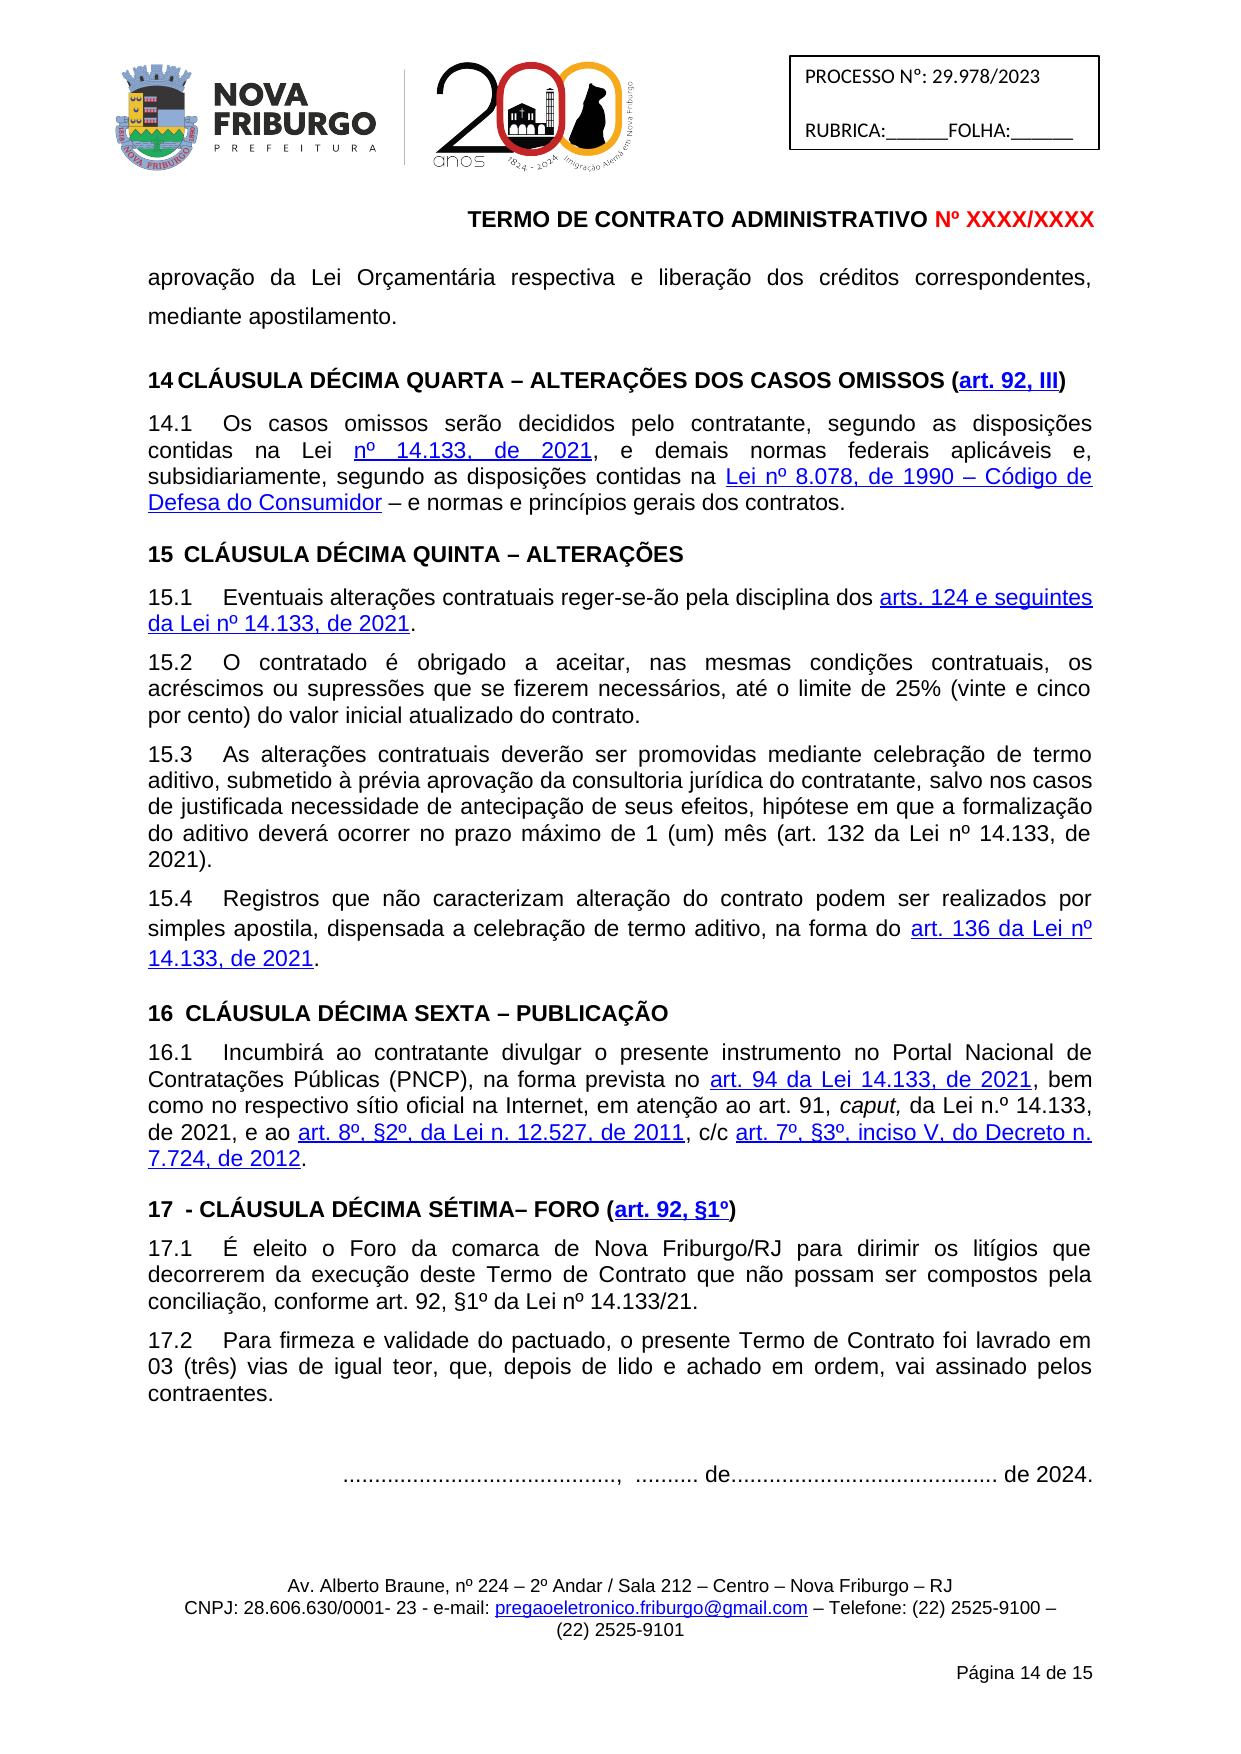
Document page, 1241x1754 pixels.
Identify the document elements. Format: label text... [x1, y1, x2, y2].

picture [88, 29, 666, 200]
list O contratado é obrigado a aceitar, nas mesmas condições contratuais, os acréscimos ou supressões que se fizerem necessários, até o limite de 25% (vinte e cinco por cento) do valor inicial atualizado do contrato. [148, 649, 1092, 728]
list Os casos omissos serão decididos pelo contratante, segundo as disposições contidas na Lei nº 14.133, de 2021, e demais normas federais aplicáveis e, subsidiariamente, segundo as disposições contidas na Lei nº 8.078, de 1990 – Código de Defesa do Consumidor – e normas e princípios gerais dos contratos. [148, 410, 1092, 516]
text ..........................................., .......... de.......................................... de 2024. [148, 1461, 1094, 1487]
list Para firmeza e validade do pactuado, o presente Termo de Contrato foi lavrado em 03 (três) vias de igual teor, que, depois de lido e achado em ordem, vai assinado pelos contraentes. [148, 1327, 1092, 1406]
list É eleito o Foro da comarca de Nova Friburgo/RJ para dirimir os litígios que decorrerem da execução deste Termo de Contrato que não possam ser compostos pela conciliação, conforme art. 92, §1º da Lei nº 14.133/21. [148, 1235, 1092, 1314]
list CLÁUSULA DÉCIMA QUARTA – ALTERAÇÕES DOS CASOS OMISSOS (art. 92, III) [148, 367, 1092, 394]
list - CLÁUSULA DÉCIMA SÉTIMA– FORO (art. 92, §1º) [148, 1196, 1092, 1222]
list Incumbirá ao contratante divulgar o presente instrumento no Portal Nacional de Contratações Públicas (PNCP), na forma prevista no art. 94 da Lei 14.133, de 2021, bem como no respectivo sítio oficial na Internet, em atenção ao art. 91, caput, da Lei n.º 14.133, de 2021, e ao art. 8º, §2º, da Lei n. 12.527, de 2011, c/c art. 7º, §3º, inciso V, do Decreto n. 7.724, de 2012. [148, 1039, 1092, 1171]
list CLÁUSULA DÉCIMA QUINTA – ALTERAÇÕES [148, 541, 1092, 567]
list As alterações contratuais deverão ser promovidas mediante celebração de termo aditivo, submetido à prévia aprovação da consultoria jurídica do contratante, salvo nos casos de justificada necessidade de antecipação de seus efeitos, hipótese em que a formalização do aditivo deverá ocorrer no prazo máximo de 1 (um) mês (art. 132 da Lei nº 14.133, de 2021). [148, 741, 1092, 872]
list CLÁUSULA DÉCIMA SEXTA – PUBLICAÇÃO [148, 1000, 1092, 1027]
list Eventuais alterações contratuais reger-se-ão pela disciplina dos arts. 124 e seguintes da Lei nº 14.133, de 2021. [148, 583, 1092, 636]
list Registros que não caracterizam alteração do contrato podem ser realizados por simples apostila, dispensada a celebração de termo aditivo, na forma do art. 136 da Lei nº 14.133, de 2021. [148, 885, 1092, 972]
